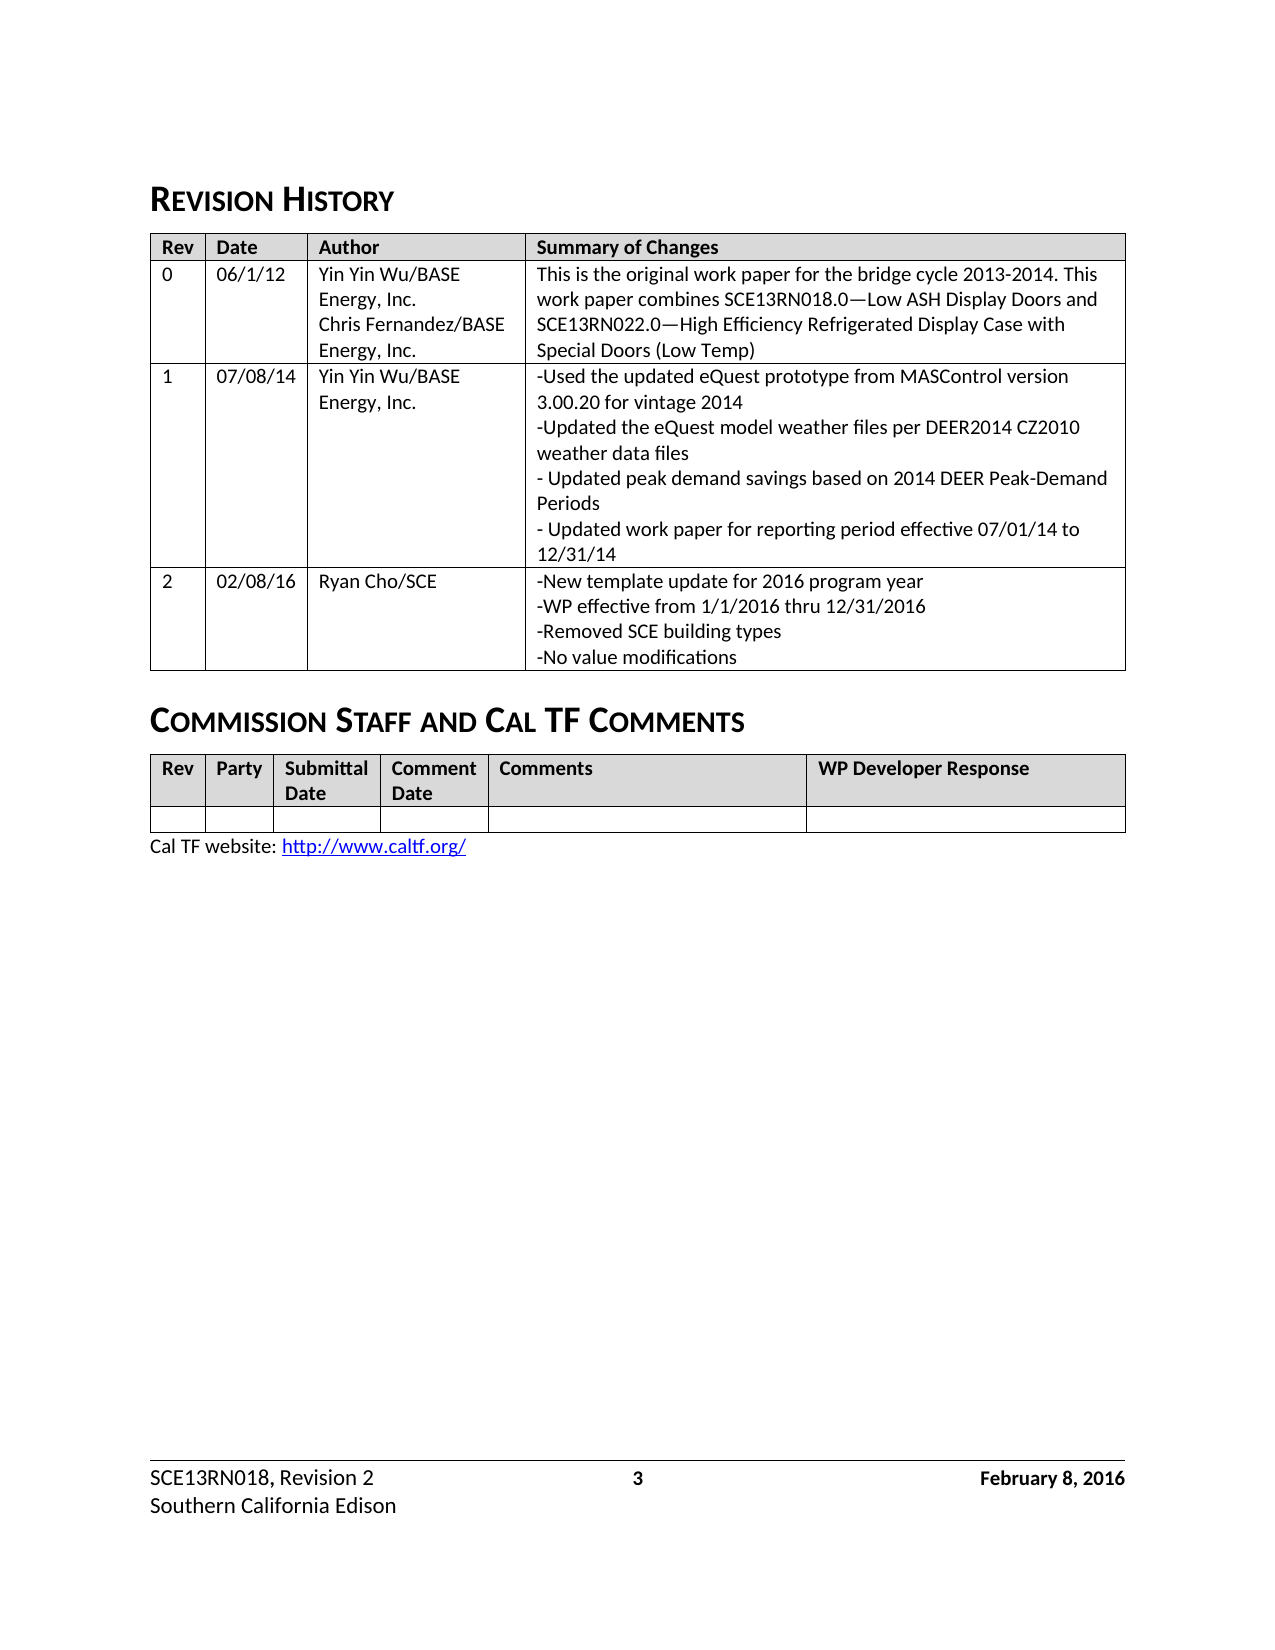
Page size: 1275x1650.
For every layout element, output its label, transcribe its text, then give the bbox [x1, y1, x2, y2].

table_header WP Developer Response [807, 755, 1125, 806]
table_cell [381, 807, 488, 832]
table_cell -Used the updated eQuest prototype from MASControl version 3.00.20 for vintage 2014 -Updated the eQuest model weather files per DEER2014 CZ2010 weather data files - Updated peak demand savings based on 2014 DEER Peak-Demand Periods - Updated work paper for reporting period effective 07/01/14 to 12/31/14 [526, 364, 1125, 567]
table_cell 0 [151, 261, 205, 362]
table_header Comment Date [381, 755, 488, 806]
table_cell 07/08/14 [206, 364, 307, 567]
table_header Date [206, 234, 307, 260]
table_cell 06/1/12 [206, 261, 307, 362]
table_cell [489, 807, 806, 832]
table_header Summary of Changes [526, 234, 1125, 260]
table_cell Yin Yin Wu/BASE Energy, Inc. Chris Fernandez/BASE Energy, Inc. [308, 261, 525, 362]
subtitle Commission Staff and Cal TF Comments [150, 696, 1125, 741]
table_header Rev [151, 234, 205, 260]
text Cal TF website: http://www.caltf.org/ [150, 833, 1125, 859]
table_cell Yin Yin Wu/BASE Energy, Inc. [308, 364, 525, 567]
table_cell Ryan Cho/SCE [308, 568, 525, 669]
table_header Party [206, 755, 273, 806]
table_cell [274, 807, 380, 832]
table_header Rev [151, 755, 205, 806]
table_cell This is the original work paper for the bridge cycle 2013-2014. This work paper combines SCE13RN018.0—Low ASH Display Doors and SCE13RN022.0—High Efficiency Refrigerated Display Case with Special Doors (Low Temp) [526, 261, 1125, 362]
table_cell [151, 807, 205, 832]
table_cell [807, 807, 1125, 832]
table_header Author [308, 234, 525, 260]
subtitle Revision History [150, 175, 1125, 221]
table_cell -New template update for 2016 program year -WP effective from 1/1/2016 thru 12/31/2016 -Removed SCE building types -No value modifications [526, 568, 1125, 669]
table_header Comments [489, 755, 806, 806]
table_cell 2 [151, 568, 205, 669]
table_cell [206, 807, 273, 832]
table_cell 1 [151, 364, 205, 567]
table_cell 02/08/16 [206, 568, 307, 669]
table_header Submittal Date [274, 755, 380, 806]
